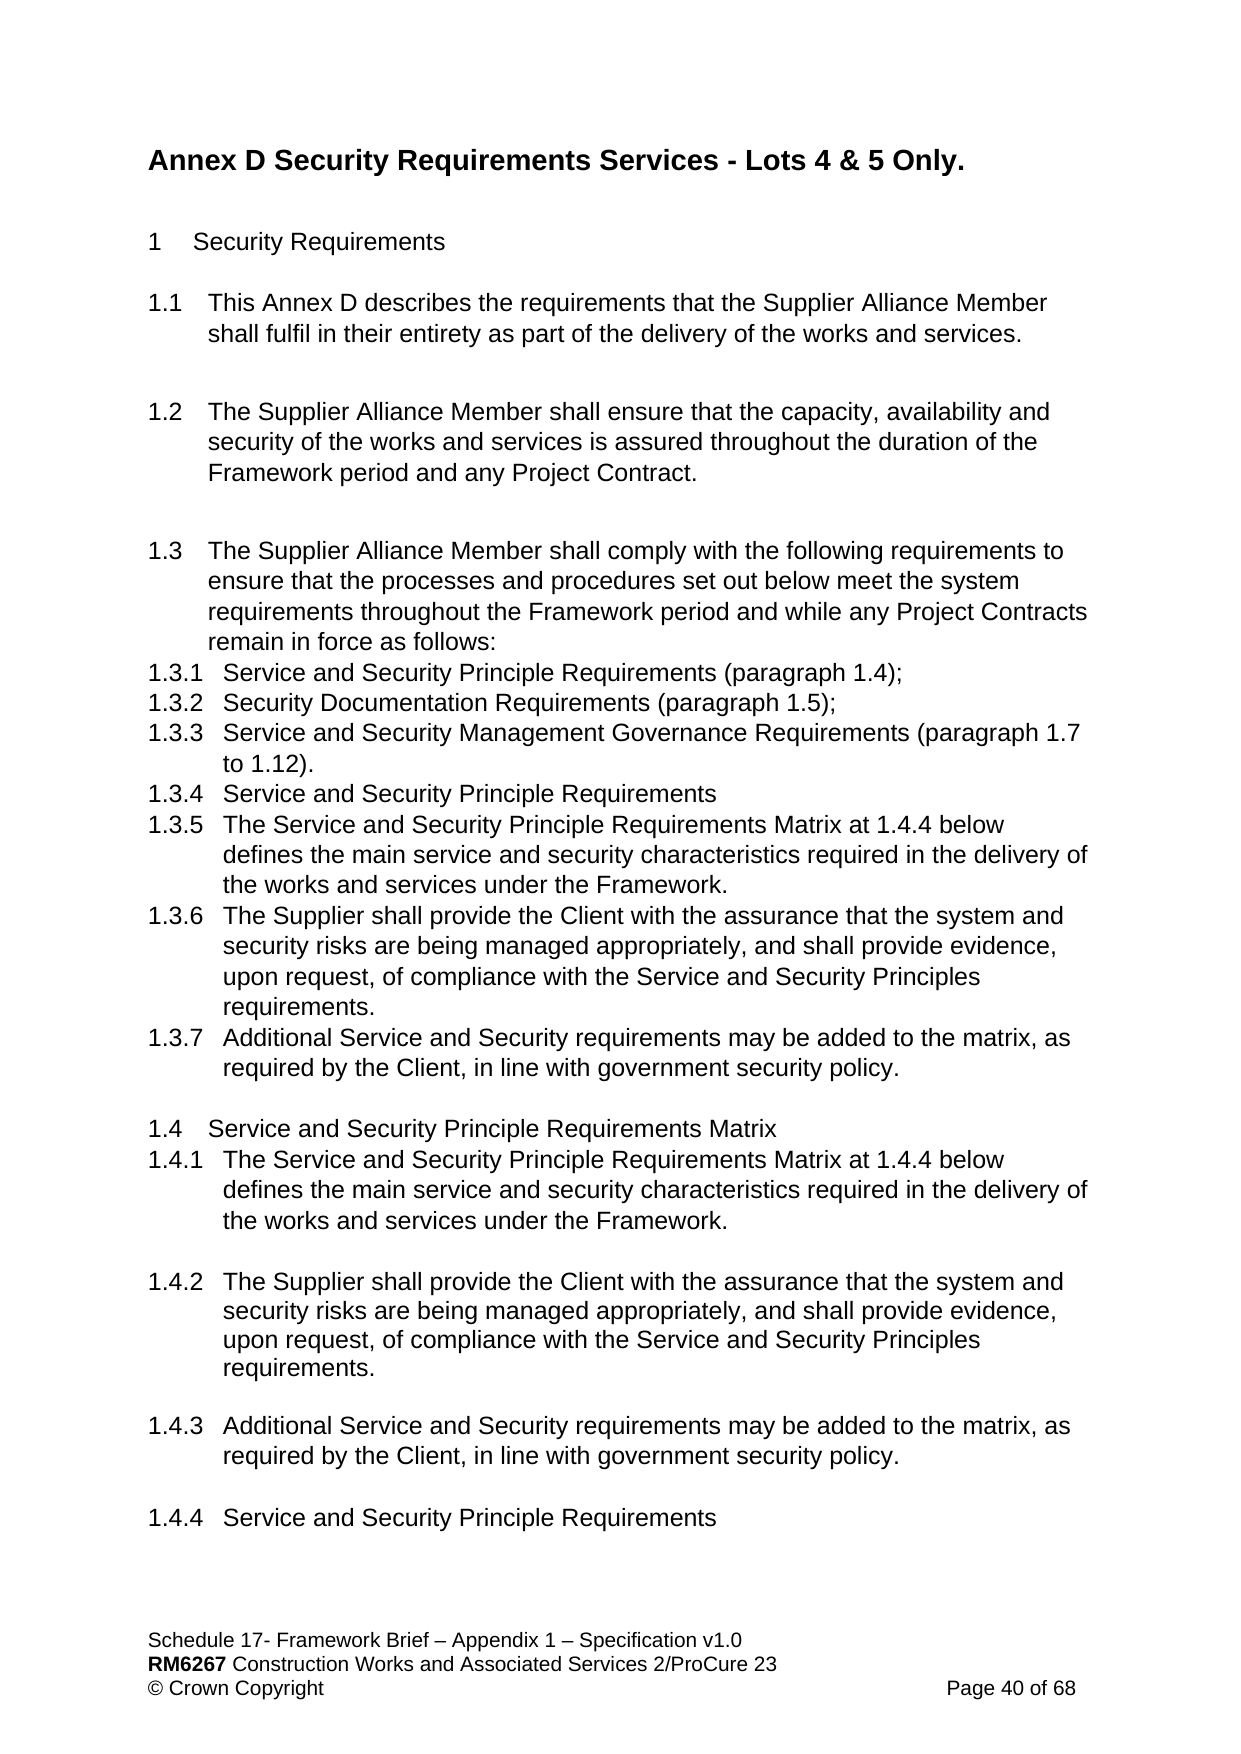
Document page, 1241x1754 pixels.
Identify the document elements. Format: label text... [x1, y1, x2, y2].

list Service and Security Principle Requirements (paragraph 1.4); [148, 658, 1092, 686]
list This Annex D describes the requirements that the Supplier Alliance Member shall fulfil in their entirety as part of the delivery of the works and services. [148, 288, 1092, 348]
list Service and Security Principle Requirements Matrix [148, 1114, 1092, 1143]
list Service and Security Principle Requirements [148, 1503, 1092, 1532]
list The Supplier Alliance Member shall comply with the following requirements to ensure that the processes and procedures set out below meet the system requirements throughout the Framework period and while any Project Contracts remain in force as follows: [148, 536, 1092, 656]
list Additional Service and Security requirements may be added to the matrix, as required by the Client, in line with government security policy. [148, 1411, 1092, 1470]
list Additional Service and Security requirements may be added to the matrix, as required by the Client, in line with government security policy. [148, 1023, 1092, 1082]
list The Supplier shall provide the Client with the assurance that the system and security risks are being managed appropriately, and shall provide evidence, upon request, of compliance with the Service and Security Principles requirements. [148, 901, 1092, 1021]
list Service and Security Principle Requirements [148, 779, 1092, 808]
list Security Requirements [148, 227, 1092, 256]
list The Supplier shall provide the Client with the assurance that the system and security risks are being managed appropriately, and shall provide evidence, upon request, of compliance with the Service and Security Principles requirements. [148, 1267, 1092, 1382]
list Service and Security Management Governance Requirements (paragraph 1.7 to 1.12). [148, 718, 1092, 778]
text Annex D Security Requirements Services - Lots 4 & 5 Only. [148, 143, 1092, 177]
list The Supplier Alliance Member shall ensure that the capacity, availability and security of the works and services is assured throughout the duration of the Framework period and any Project Contract. [148, 397, 1092, 487]
list The Service and Security Principle Requirements Matrix at 1.4.4 below defines the main service and security characteristics required in the delivery of the works and services under the Framework. [148, 1145, 1092, 1234]
list Security Documentation Requirements (paragraph 1.5); [148, 688, 1092, 717]
list The Service and Security Principle Requirements Matrix at 1.4.4 below defines the main service and security characteristics required in the delivery of the works and services under the Framework. [148, 810, 1092, 899]
